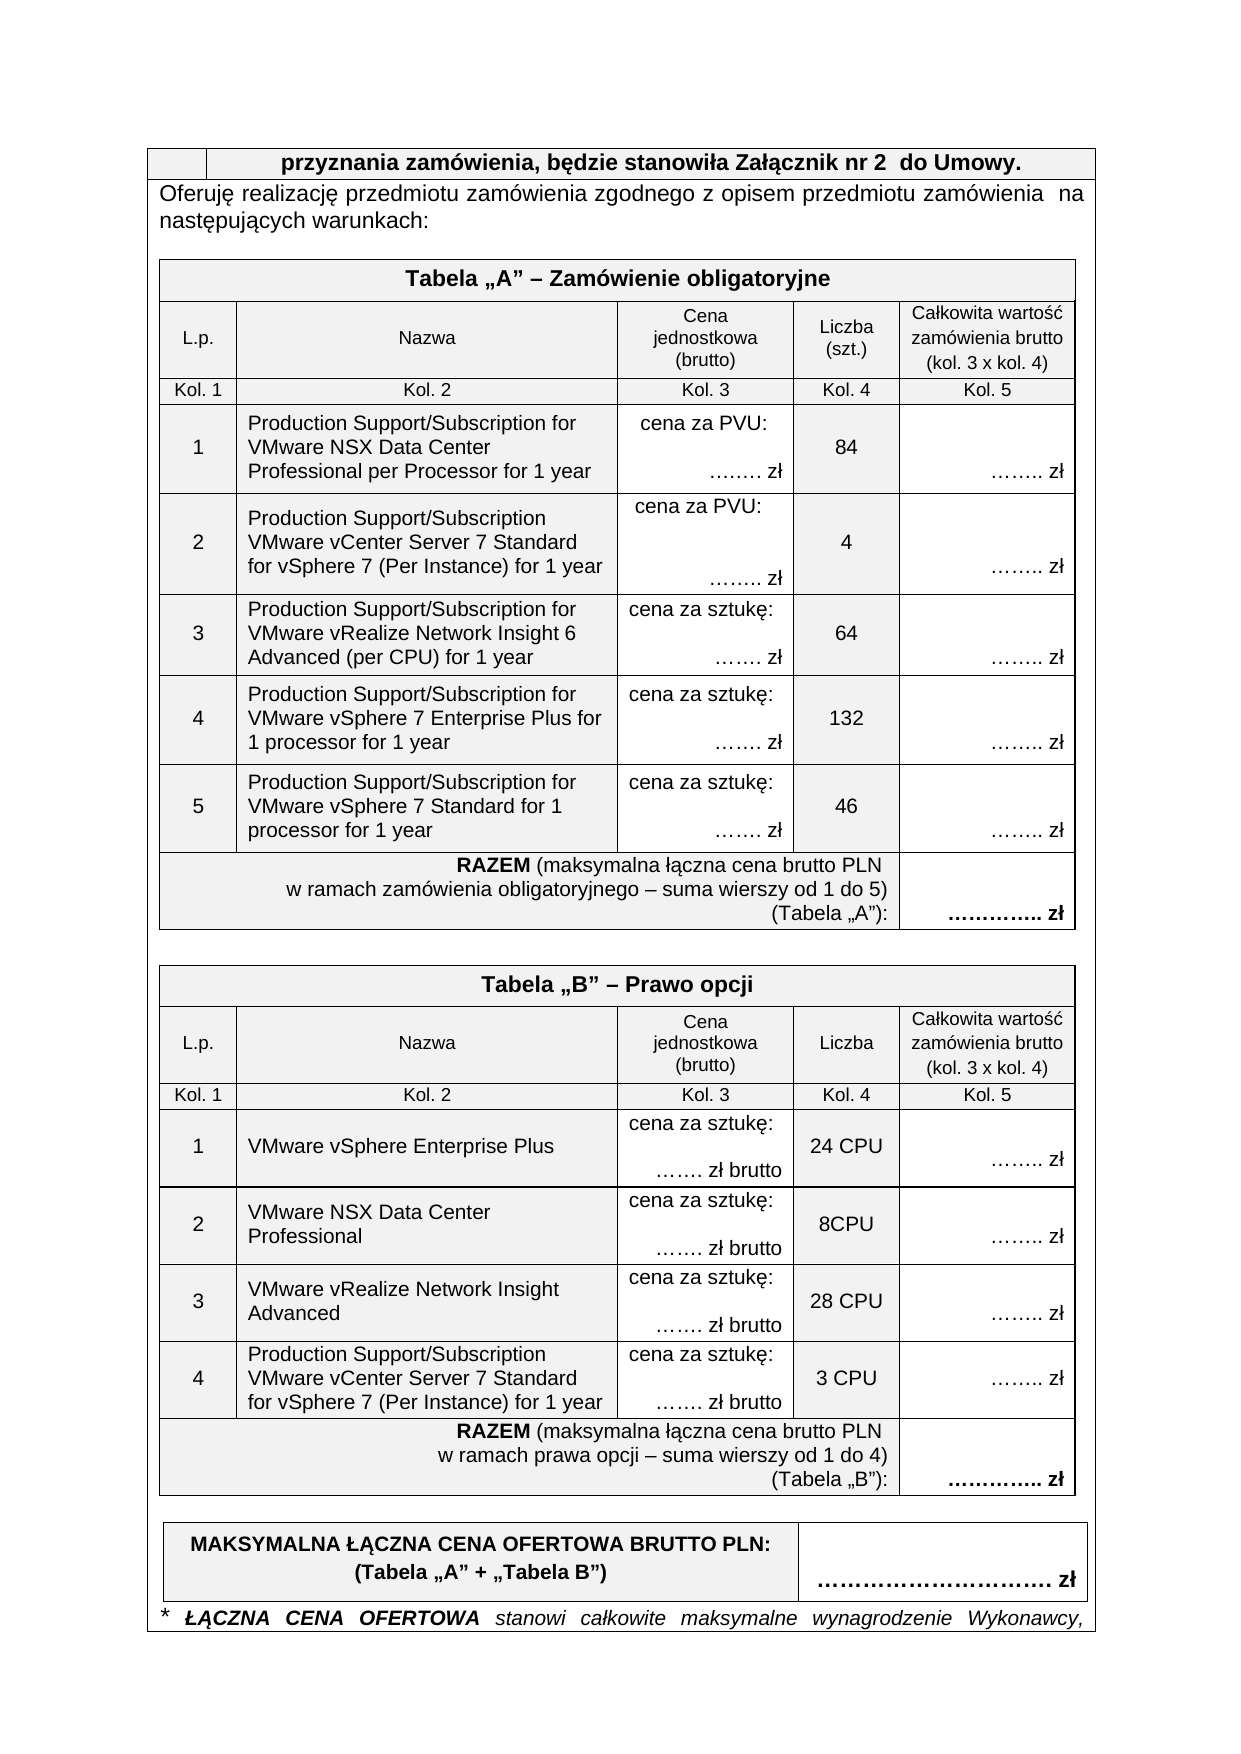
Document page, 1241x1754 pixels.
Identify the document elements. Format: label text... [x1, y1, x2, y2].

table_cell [207, 149, 1095, 179]
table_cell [148, 180, 1095, 1631]
table_cell B [148, 149, 206, 179]
